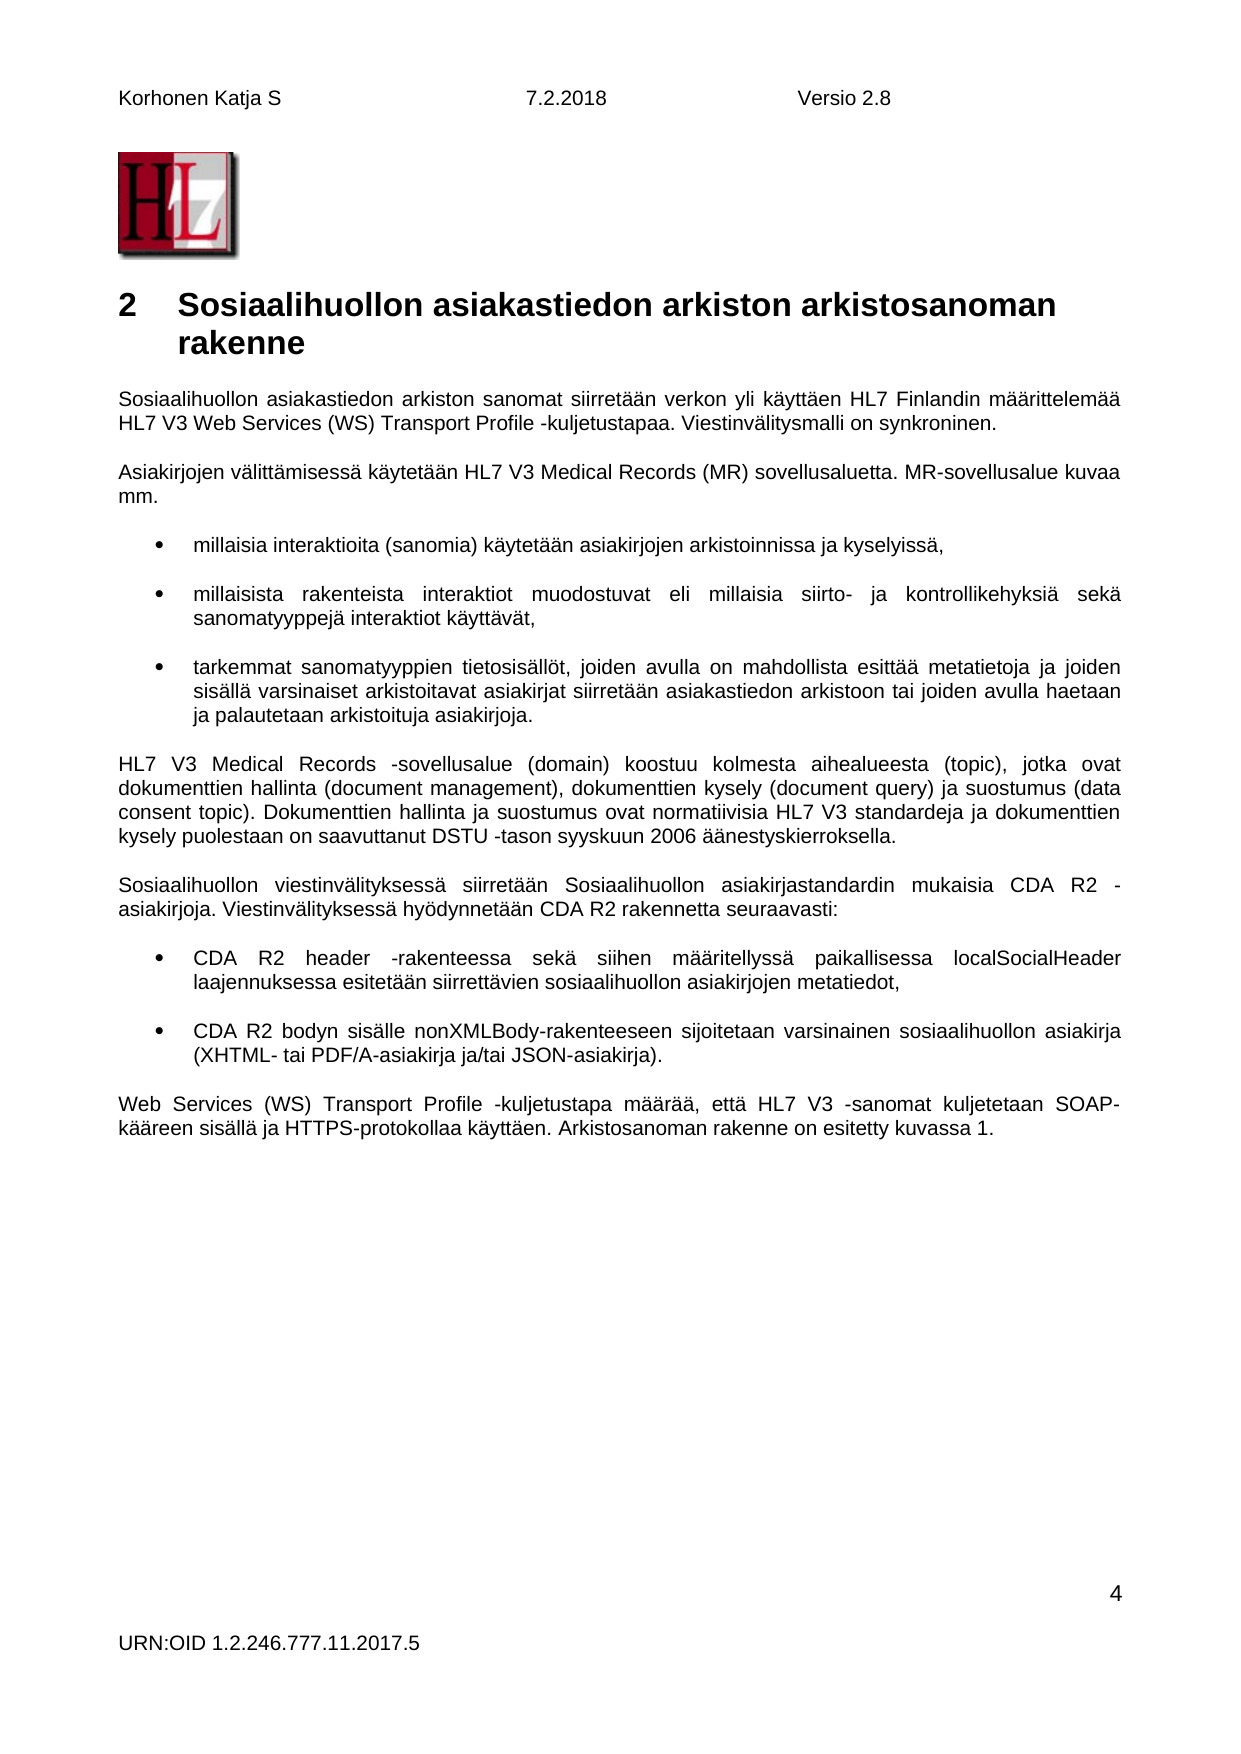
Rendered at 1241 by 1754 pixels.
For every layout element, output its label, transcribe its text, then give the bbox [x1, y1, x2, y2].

text Sosiaalihuollon viestinvälityksessä siirretään Sosiaalihuollon asiakirjastandardin mukaisia CDA R2 -asiakirjoja. Viestinvälityksessä hyödynnetään CDA R2 rakennetta seuraavasti: [118, 873, 1122, 921]
list CDA R2 bodyn sisälle nonXMLBody-rakenteeseen sijoitetaan varsinainen sosiaalihuollon asiakirja (XHTML- tai PDF/A-asiakirja ja/tai JSON-asiakirja). [156, 1018, 1122, 1067]
text Asiakirjojen välittämisessä käytetään HL7 V3 Medical Records (MR) sovellusaluetta. MR-sovellusalue kuvaa mm. [118, 460, 1122, 508]
text Sosiaalihuollon asiakastiedon arkiston sanomat siirretään verkon yli käyttäen HL7 Finlandin määrittelemää HL7 V3 Web Services (WS) Transport Profile -kuljetustapaa. Viestinvälitysmalli on synkroninen. [118, 387, 1122, 435]
list millaisista rakenteista interaktiot muodostuvat eli millaisia siirto- ja kontrollikehyksiä sekä sanomatyyppejä interaktiot käyttävät, [156, 582, 1122, 630]
list tarkemmat sanomatyyppien tietosisällöt, joiden avulla on mahdollista esittää metatietoja ja joiden sisällä varsinaiset arkistoitavat asiakirjat siirretään asiakastiedon arkistoon tai joiden avulla haetaan ja palautetaan arkistoituja asiakirjoja. [156, 655, 1122, 727]
text Web Services (WS) Transport Profile -kuljetustapa määrää, että HL7 V3 -sanomat kuljetetaan SOAP-kääreen sisällä ja HTTPS-protokollaa käyttäen. Arkistosanoman rakenne on esitetty kuvassa 1. [118, 1092, 1122, 1139]
subtitle Sosiaalihuollon asiakastiedon arkiston arkistosanoman rakenne [118, 285, 1122, 362]
text HL7 V3 Medical Records -sovellusalue (domain) koostuu kolmesta aihealueesta (topic), jotka ovat dokumenttien hallinta (document management), dokumenttien kysely (document query) ja suostumus (data consent topic). Dokumenttien hallinta ja suostumus ovat normatiivisia HL7 V3 standardeja ja dokumenttien kysely puolestaan on saavuttanut DSTU -tason syyskuun 2006 äänestyskierroksella. [118, 752, 1122, 848]
picture [118, 152, 241, 260]
list millaisia interaktioita (sanomia) käytetään asiakirjojen arkistoinnissa ja kyselyissä, [156, 533, 1122, 557]
list CDA R2 header -rakenteessa sekä siihen määritellyssä paikallisessa localSocialHeader laajennuksessa esitetään siirrettävien sosiaalihuollon asiakirjojen metatiedot, [156, 946, 1122, 993]
